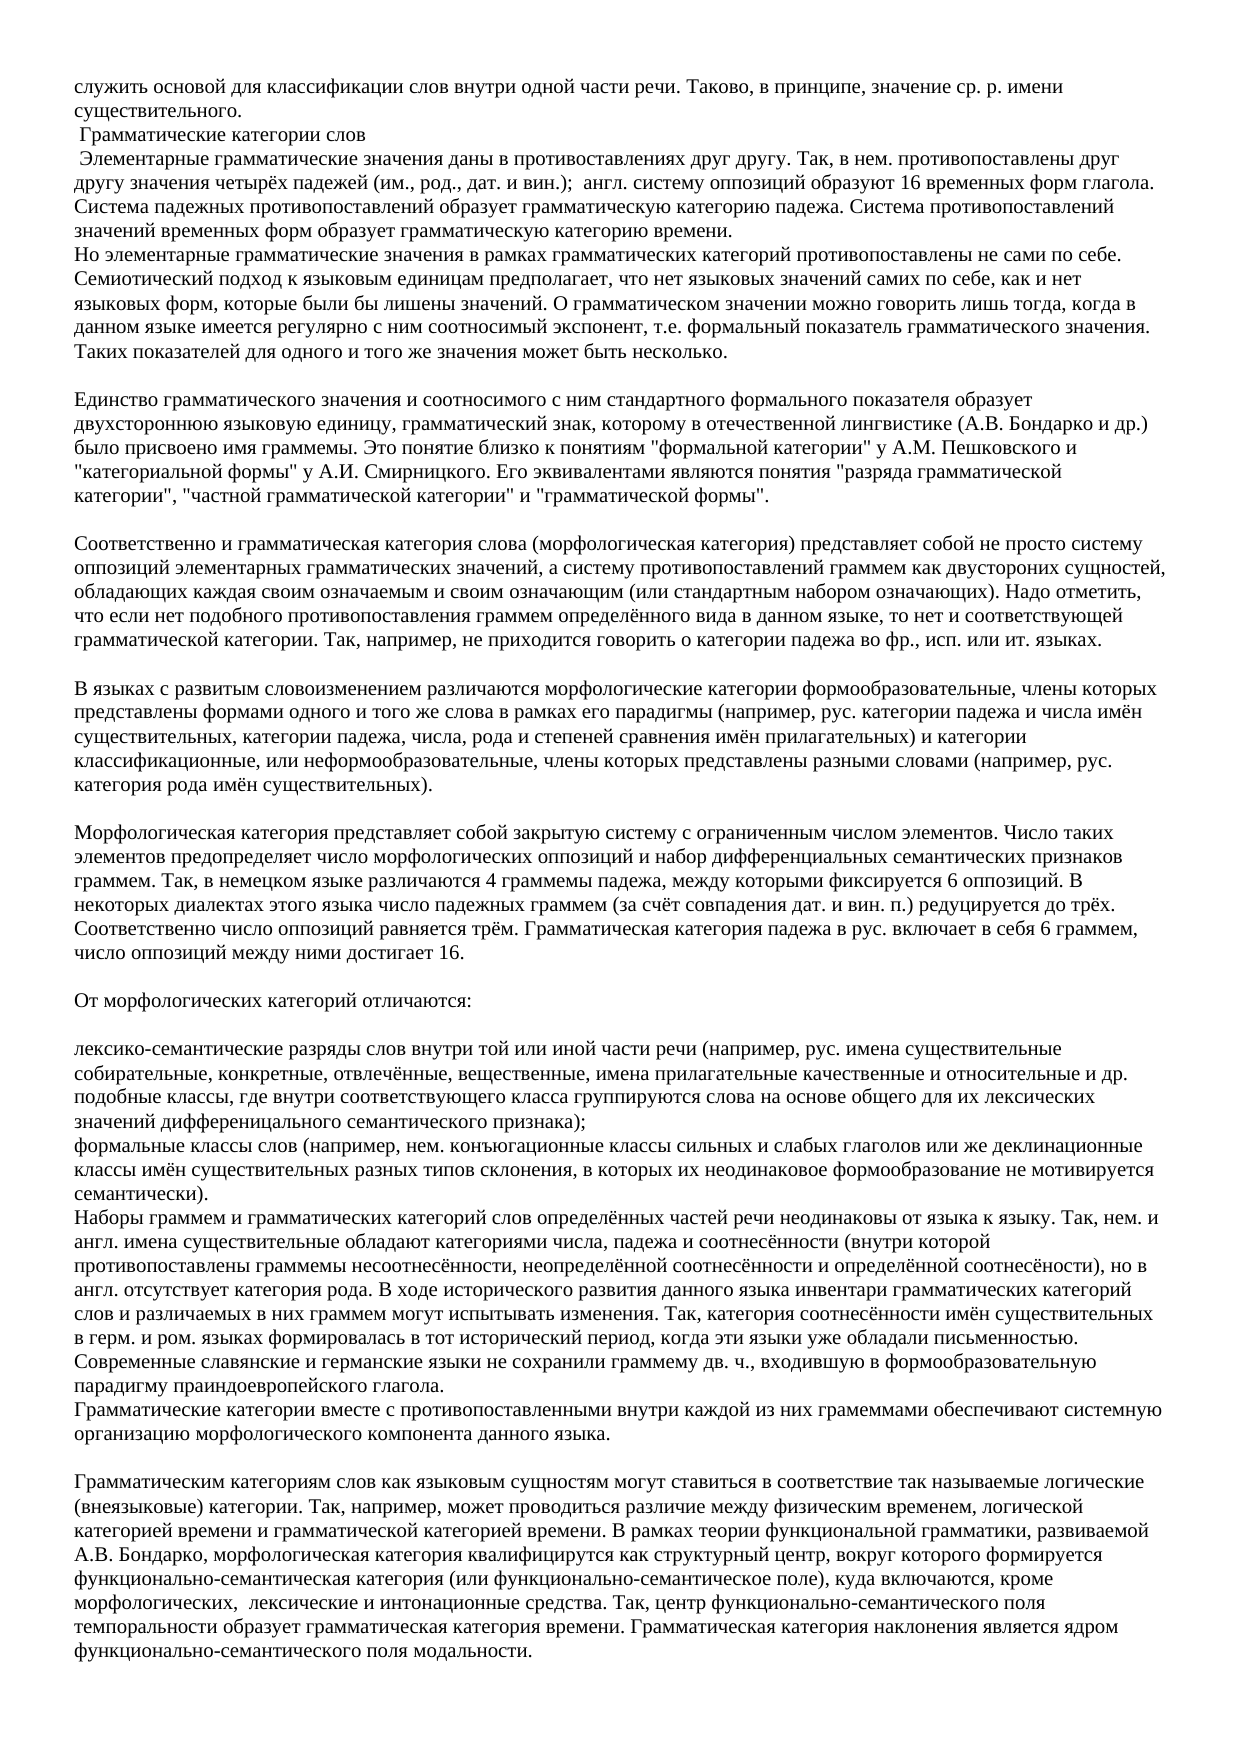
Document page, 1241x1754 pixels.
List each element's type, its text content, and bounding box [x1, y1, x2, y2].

text Грамматическим категориям слов как языковым сущностям могут ставиться в соответствие так называемые логические (внеязыковые) категории. Так, например, может проводиться различие между физическим временем, логической категорией времени и грамматической категорией времени. В рамках теории функциональной грамматики, развиваемой А.В. Бондарко, морфологическая категория квалифицирутся как структурный центр, вокруг которого формируется функционально-семантическая категория (или функционально-семантическое поле), куда включаются, кроме морфологических, лексические и интонационные средства. Так, центр функционально-семантического поля темпоральности образует грамматическая категория времени. Грамматическая категория наклонения является ядром функционально-семантического поля модальности. [74, 1469, 1167, 1662]
text Наборы граммем и грамматических категорий слов определённых частей речи неодинаковы от языка к языку. Так, нем. и англ. имена существительные обладают категориями числа, падежа и соотнесённости (внутри которой противопоставлены граммемы несоотнесённости, неопределённой соотнесённости и определённой соотнесёности), но в англ. отсутствует категория рода. В ходе исторического развития данного языка инвентари грамматических категорий слов и различаемых в них граммем могут испытывать изменения. Так, категория соотнесённости имён существительных в герм. и ром. языках формировалась в тот исторический период, когда эти языки уже обладали письменностью. Современные славянские и германские языки не сохранили граммему дв. ч., входившую в формообразовательную парадигму праиндоевропейского глагола. [74, 1205, 1167, 1397]
text формальные классы слов (например, нем. конъюгационные классы сильных и слабых глаголов или же деклинационные классы имён существительных разных типов склонения, в которых их неодинаковое формообразование не мотивируется семантически). [74, 1133, 1167, 1205]
text Единство грамматического значения и соотносимого с ним стандартного формального показателя образует двухстороннюю языковую единицу, грамматический знак, которому в отечественной лингвистике (А.В. Бондарко и др.) было присвоено имя граммемы. Это понятие близко к понятиям "формальной категории" у А.М. Пешковского и "категориальной формы" у А.И. Смирницкого. Его эквивалентами являются понятия "разряда грамматической категории", "частной грамматической категории" и "грамматической формы". [74, 387, 1167, 507]
text Но элементарные грамматические значения в рамках грамматических категорий противопоставлены не сами по себе. Семиотический подход к языковым единицам предполагает, что нет языковых значений самих по себе, как и нет языковых форм, которые были бы лишены значений. О грамматическом значении можно говорить лишь тогда, когда в данном языке имеется регулярно с ним соотносимый экспонент, т.е. формальный показатель грамматического значения. Таких показателей для одного и того же значения может быть несколько. [74, 242, 1167, 363]
text Грамматические категории слов [74, 122, 1167, 146]
text Соответственно и грамматическая категория слова (морфологическая категория) представляет собой не просто систему оппозиций элементарных грамматических значений, а систему противопоставлений граммем как двустороних сущностей, обладающих каждая своим означаемым и своим означающим (или стандартным набором означающих). Надо отметить, что если нет подобного противопоставления граммем определённого вида в данном языке, то нет и соответствующей грамматической категории. Так, например, не приходится говорить о категории падежа во фр., исп. или ит. языках. [74, 531, 1167, 651]
text Морфологическая категория представляет собой закрытую систему с ограниченным числом элементов. Число таких элементов предопределяет число морфологических оппозиций и набор дифференциальных семантических признаков граммем. Так, в немецком языке различаются 4 граммемы падежа, между которыми фиксируется 6 оппозиций. В некоторых диалектах этого языка число падежных граммем (за счёт совпадения дат. и вин. п.) редуцируется до трёх. Соответственно число оппозиций равняется трём. Грамматическая категория падежа в рус. включает в себя 6 граммем, число оппозиций между ними достигает 16. [74, 820, 1167, 964]
text Элементарные грамматические значения даны в противоставлениях друг другу. Так, в нем. противопоставлены друг другу значения четырёх падежей (им., род., дат. и вин.); англ. систему оппозиций образуют 16 временных форм глагола. Система падежных противопоставлений образует грамматическую категорию падежа. Система противопоставлений значений временных форм образует грамматическую категорию времени. [74, 146, 1167, 242]
text От морфологических категорий отличаются: [74, 988, 1167, 1012]
text лексико-семантические разряды слов внутри той или иной части речи (например, рус. имена существительные собирательные, конкретные, отвлечённые, вещественные, имена прилагательные качественные и относительные и др. подобные классы, где внутри соответствующего класса группируются слова на основе общего для их лексических значений дифференицального семантического признака); [74, 1036, 1167, 1133]
text Грамматические категории вместе с противопоставленными внутри каждой из них грамеммами обеспечивают системную организацию морфологического компонента данного языка. [74, 1397, 1167, 1445]
text служить основой для классификации слов внутри одной части речи. Таково, в принципе, значение ср. р. имени существительного. [74, 74, 1167, 122]
text В языках с развитым словоизменением различаются морфологические категории формообразовательные, члены которых представлены формами одного и того же слова в рамках его парадигмы (например, рус. категории падежа и числа имён существительных, категории падежа, числа, рода и степеней сравнения имён прилагательных) и категории классификационные, или неформообразовательные, члены которых представлены разными словами (например, рус. категория рода имён существительных). [74, 675, 1167, 796]
